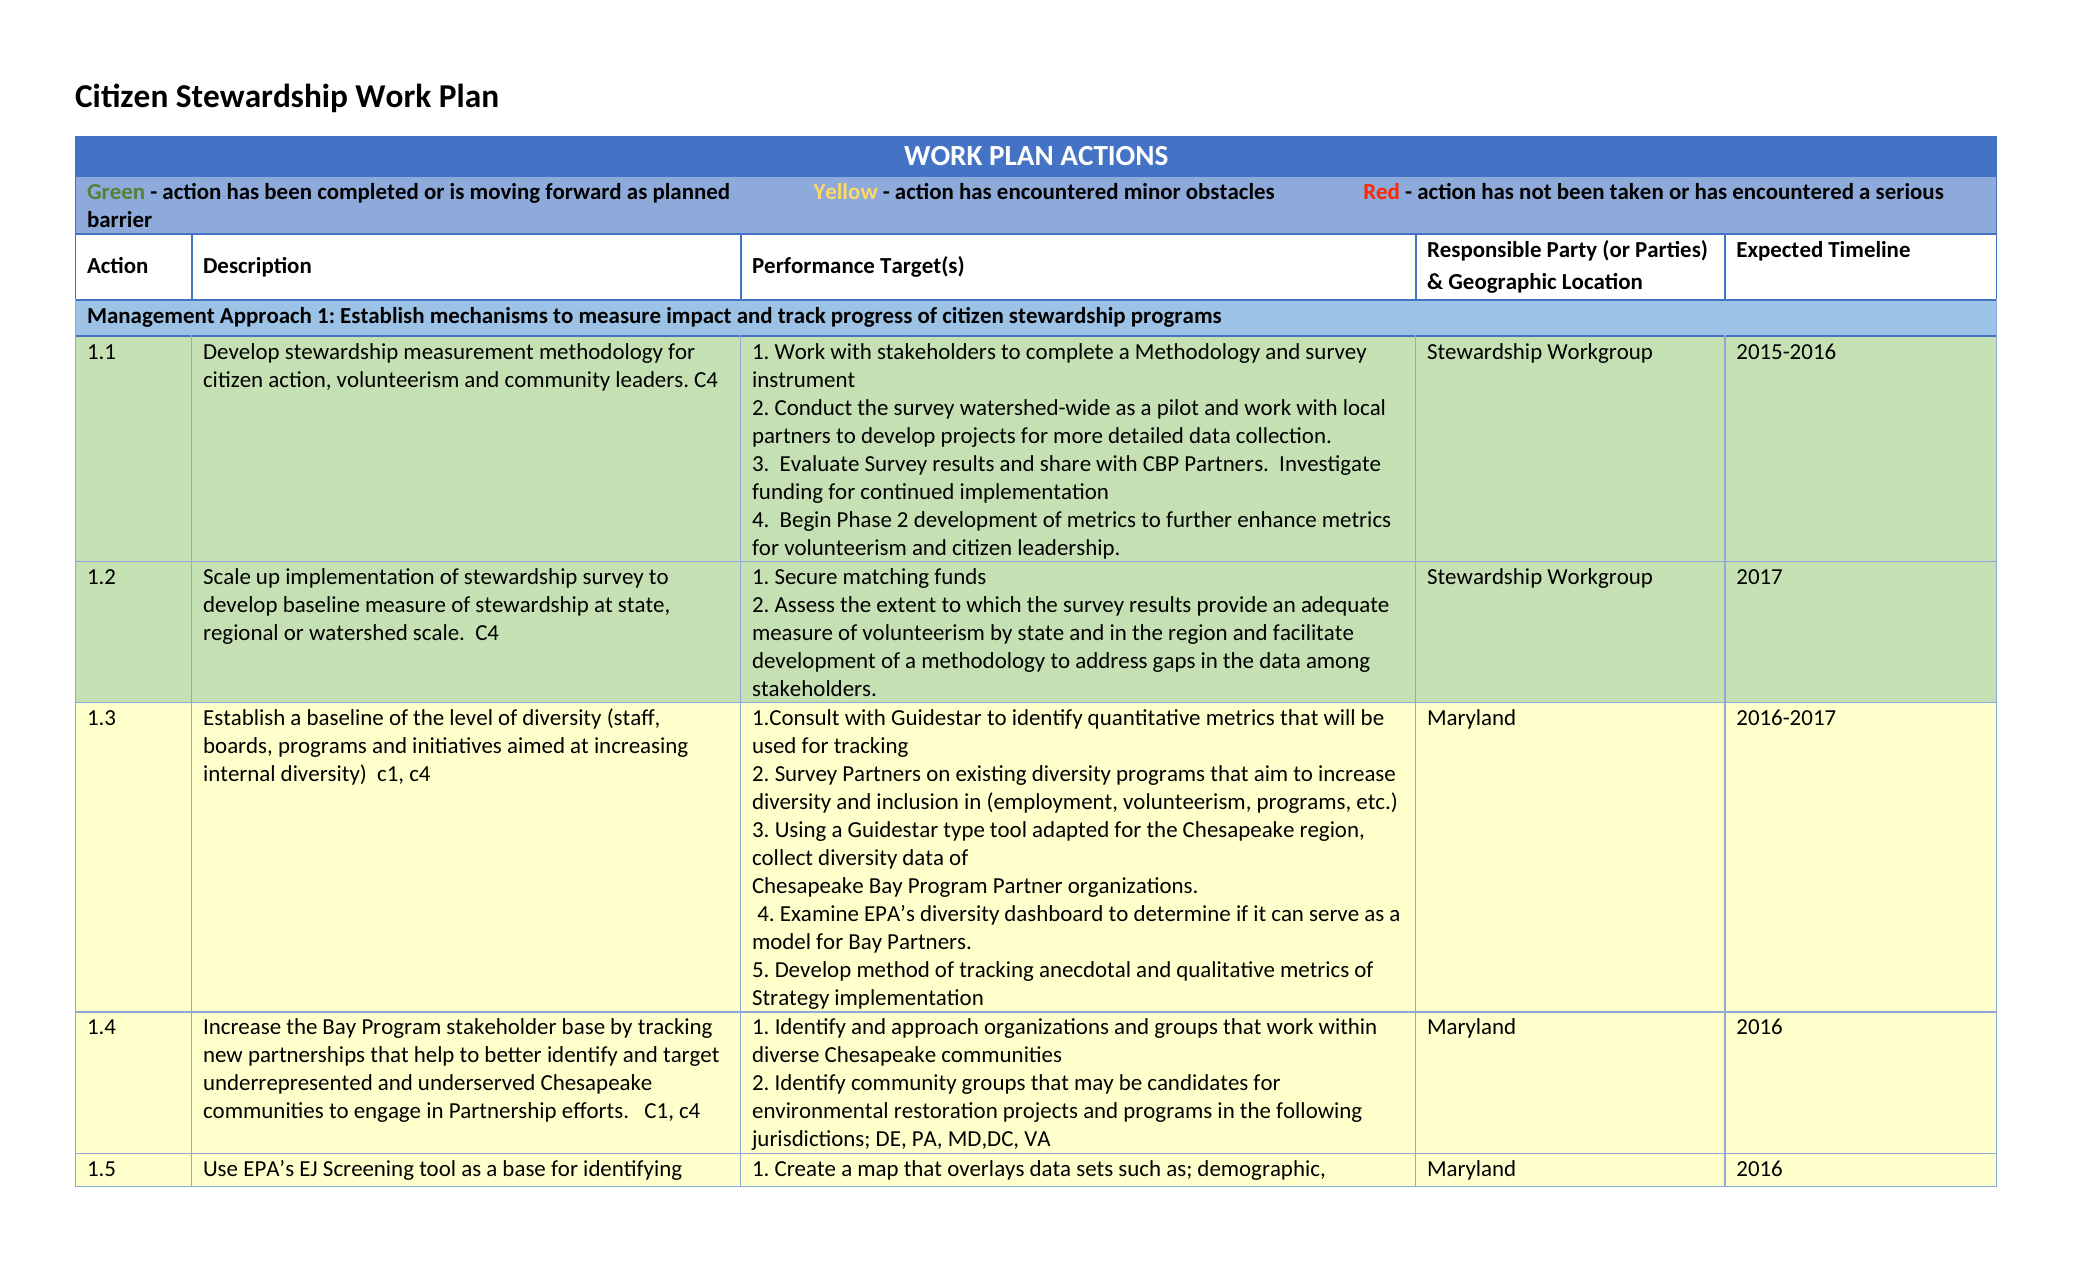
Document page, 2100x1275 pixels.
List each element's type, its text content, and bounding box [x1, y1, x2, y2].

table_cell 1.2 [76, 562, 191, 702]
table_cell 2016 [1726, 1154, 1996, 1186]
table_cell Action [76, 235, 191, 299]
table_cell Responsible Party (or Parties) & Geographic Location [1417, 235, 1724, 299]
table_cell Expected Timeline [1726, 235, 1996, 299]
table_cell 1. Secure matching funds 2. Assess the extent to which the survey results provide an adequate measure of volunteerism by state and in the region and facilitate development of a methodology to address gaps in the data among stakeholders. [741, 562, 1415, 702]
table_cell Green - action has been completed or is moving forward as planned Yellow - action has encountered minor obstacles Red - action has not been taken or has encountered a serious barrier [76, 177, 1996, 233]
table_cell Performance Target(s) [742, 235, 1415, 299]
table_cell 1.4 [76, 1013, 191, 1153]
table_cell Stewardship Workgroup [1416, 562, 1724, 702]
table_cell 1.1 [76, 337, 191, 561]
table_cell Scale up implementation of stewardship survey to develop baseline measure of stewardship at state, regional or watershed scale. C4 [192, 562, 740, 702]
table_cell Maryland [1416, 1154, 1724, 1186]
table_cell Description [193, 235, 740, 299]
table_header WORK PLAN ACTIONS [76, 137, 1996, 176]
table_cell Management Approach 1: Establish mechanisms to measure impact and track progress of citizen stewardship programs [76, 301, 1996, 335]
table_cell 1. Identify and approach organizations and groups that work within diverse Chesapeake communities 2. Identify community groups that may be candidates for environmental restoration projects and programs in the following jurisdictions; DE, PA, MD,DC, VA [741, 1013, 1415, 1153]
table_cell Use EPA’s EJ Screening tool as a base for identifying stressed or under-served Chesapeake communities c1, c4 [192, 1154, 740, 1186]
table_cell 2016-2017 [1726, 703, 1996, 1011]
table_cell Increase the Bay Program stakeholder base by tracking new partnerships that help to better identify and target underrepresented and underserved Chesapeake communities to engage in Partnership efforts. C1, c4 [192, 1013, 740, 1153]
table_cell 2015-2016 [1726, 337, 1996, 561]
table_cell 1. Work with stakeholders to complete a Methodology and survey instrument 2. Conduct the survey watershed-wide as a pilot and work with local partners to develop projects for more detailed data collection. 3. Evaluate Survey results and share with CBP Partners. Investigate funding for continued implementation 4. Begin Phase 2 development of metrics to further enhance metrics for volunteerism and citizen leadership. [741, 337, 1415, 561]
table_cell Establish a baseline of the level of diversity (staff, boards, programs and initiatives aimed at increasing internal diversity) c1, c4 [192, 703, 740, 1011]
table_cell 2017 [1726, 562, 1996, 702]
table_cell Maryland [1416, 703, 1724, 1011]
table_cell Maryland [1416, 1013, 1724, 1153]
text Citizen Stewardship Work Plan [75, 75, 2025, 116]
table_cell 1.5 [76, 1154, 191, 1186]
table_cell 1.Consult with Guidestar to identify quantitative metrics that will be used for tracking 2. Survey Partners on existing diversity programs that aim to increase diversity and inclusion in (employment, volunteerism, programs, etc.) 3. Using a Guidestar type tool adapted for the Chesapeake region, collect diversity data of Chesapeake Bay Program Partner organizations. 4. Examine EPA’s diversity dashboard to determine if it can serve as a model for Bay Partners. 5. Develop method of tracking anecdotal and qualitative metrics of Strategy implementation [741, 703, 1415, 1011]
table_cell Stewardship Workgroup [1416, 337, 1724, 561]
table_cell 1.3 [76, 703, 191, 1011]
table_cell Develop stewardship measurement methodology for citizen action, volunteerism and community leaders. C4 [192, 337, 740, 561]
table_cell 2016 [1726, 1013, 1996, 1153]
